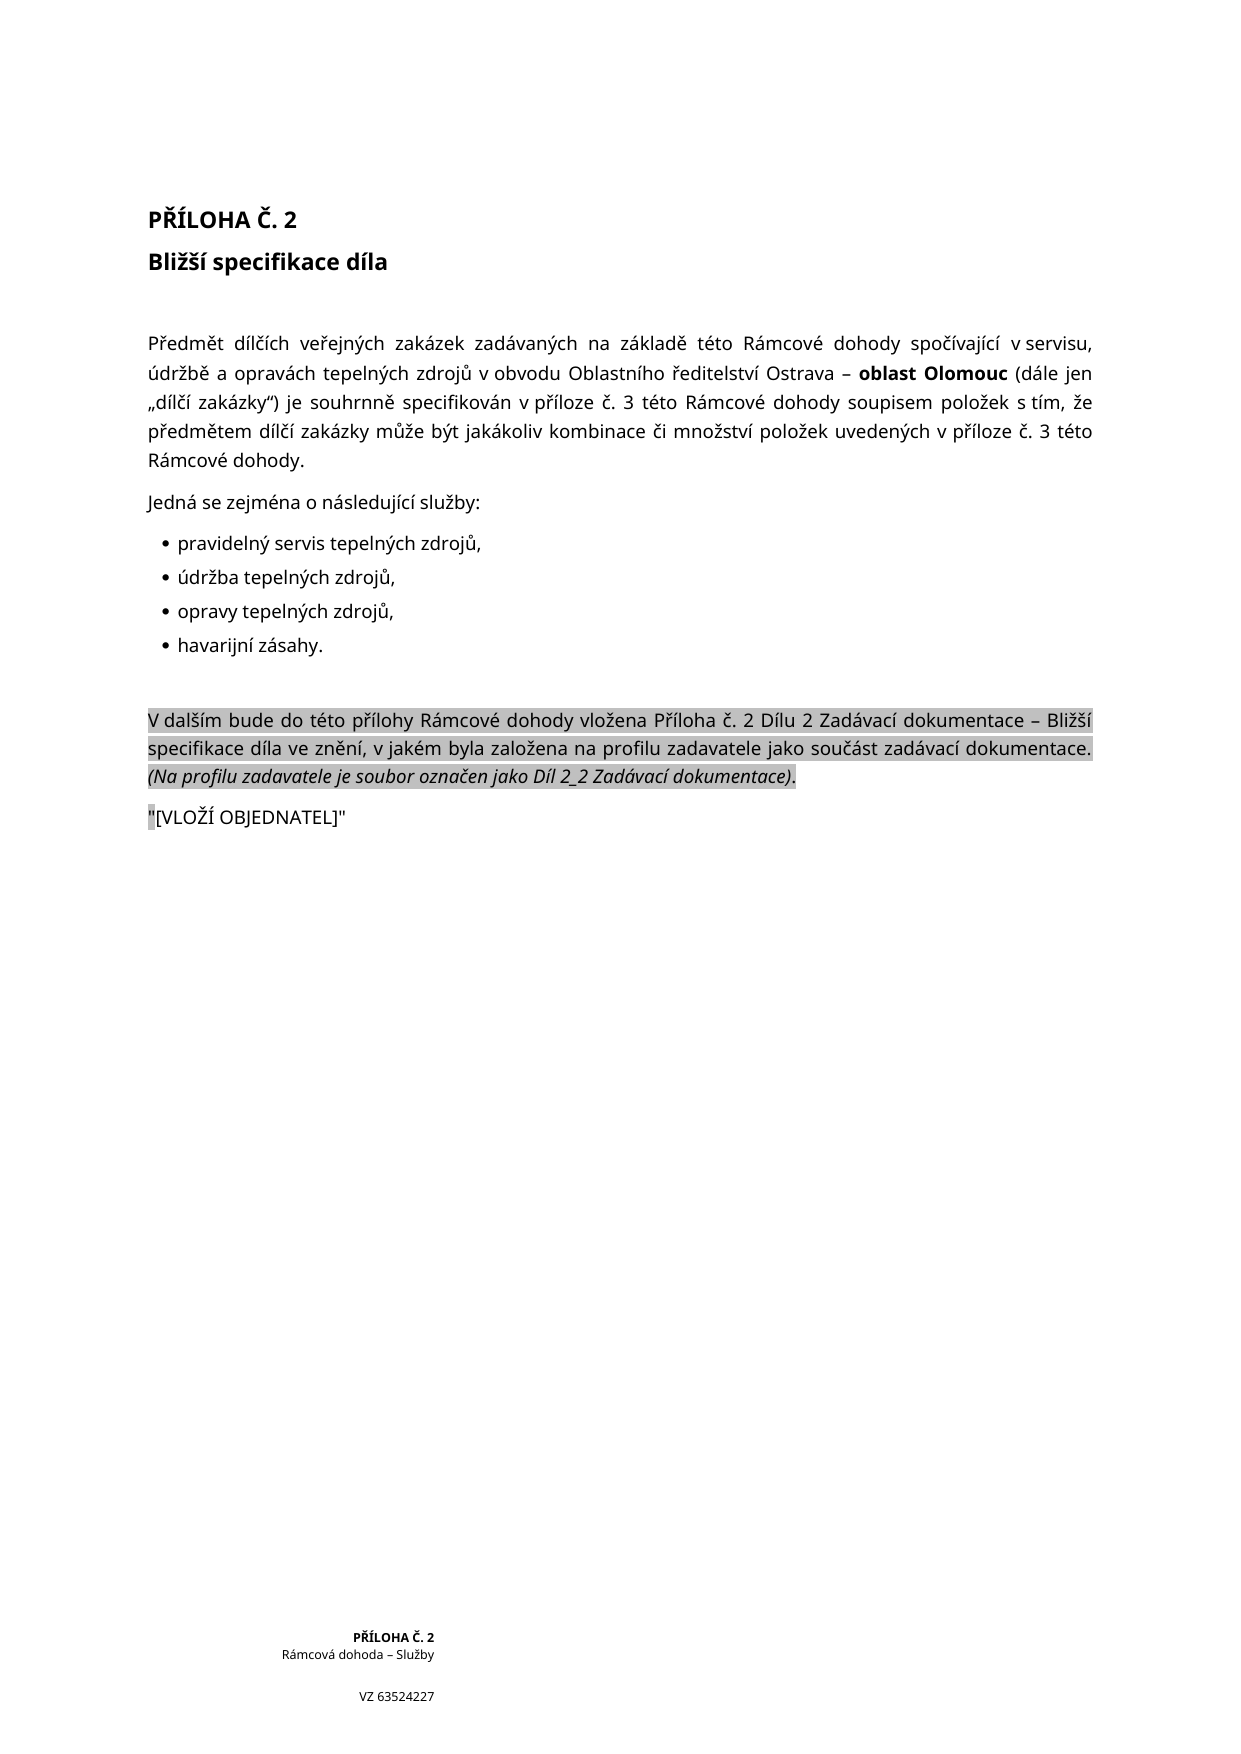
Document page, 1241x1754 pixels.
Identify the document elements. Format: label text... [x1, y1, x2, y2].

list pravidelný servis tepelných zdrojů, [162, 530, 1093, 556]
text Bližší specifikace díla [148, 247, 1093, 276]
text V dalším bude do této přílohy Rámcové dohody vložena Příloha č. 2 Dílu 2 Zadávací dokumentace – Bližší specifikace díla ve znění, v jakém byla založena na profilu zadavatele jako součást zadávací dokumentace. (Na profilu zadavatele je soubor označen jako Díl 2_2 Zadávací dokumentace). [148, 761, 1093, 789]
text Jedná se zejména o následující služby: [148, 489, 1093, 515]
list údržba tepelných zdrojů, [162, 564, 1093, 590]
text Předmět dílčích veřejných zakázek zadávaných na základě této Rámcové dohody spočívající v servisu, údržbě a opravách tepelných zdrojů v obvodu Oblastního ředitelství Ostrava – oblast Olomouc (dále jen „dílčí zakázky“) je souhrnně specifikován v příloze č. 3 této Rámcové dohody soupisem položek s tím, že předmětem dílčí zakázky může být jakákoliv kombinace či množství položek uvedených v příloze č. 3 této Rámcové dohody. [148, 331, 1093, 473]
list opravy tepelných zdrojů, [162, 598, 1093, 624]
list havarijní zásahy. [162, 633, 1093, 658]
text Příloha č. 2 [148, 206, 1093, 235]
